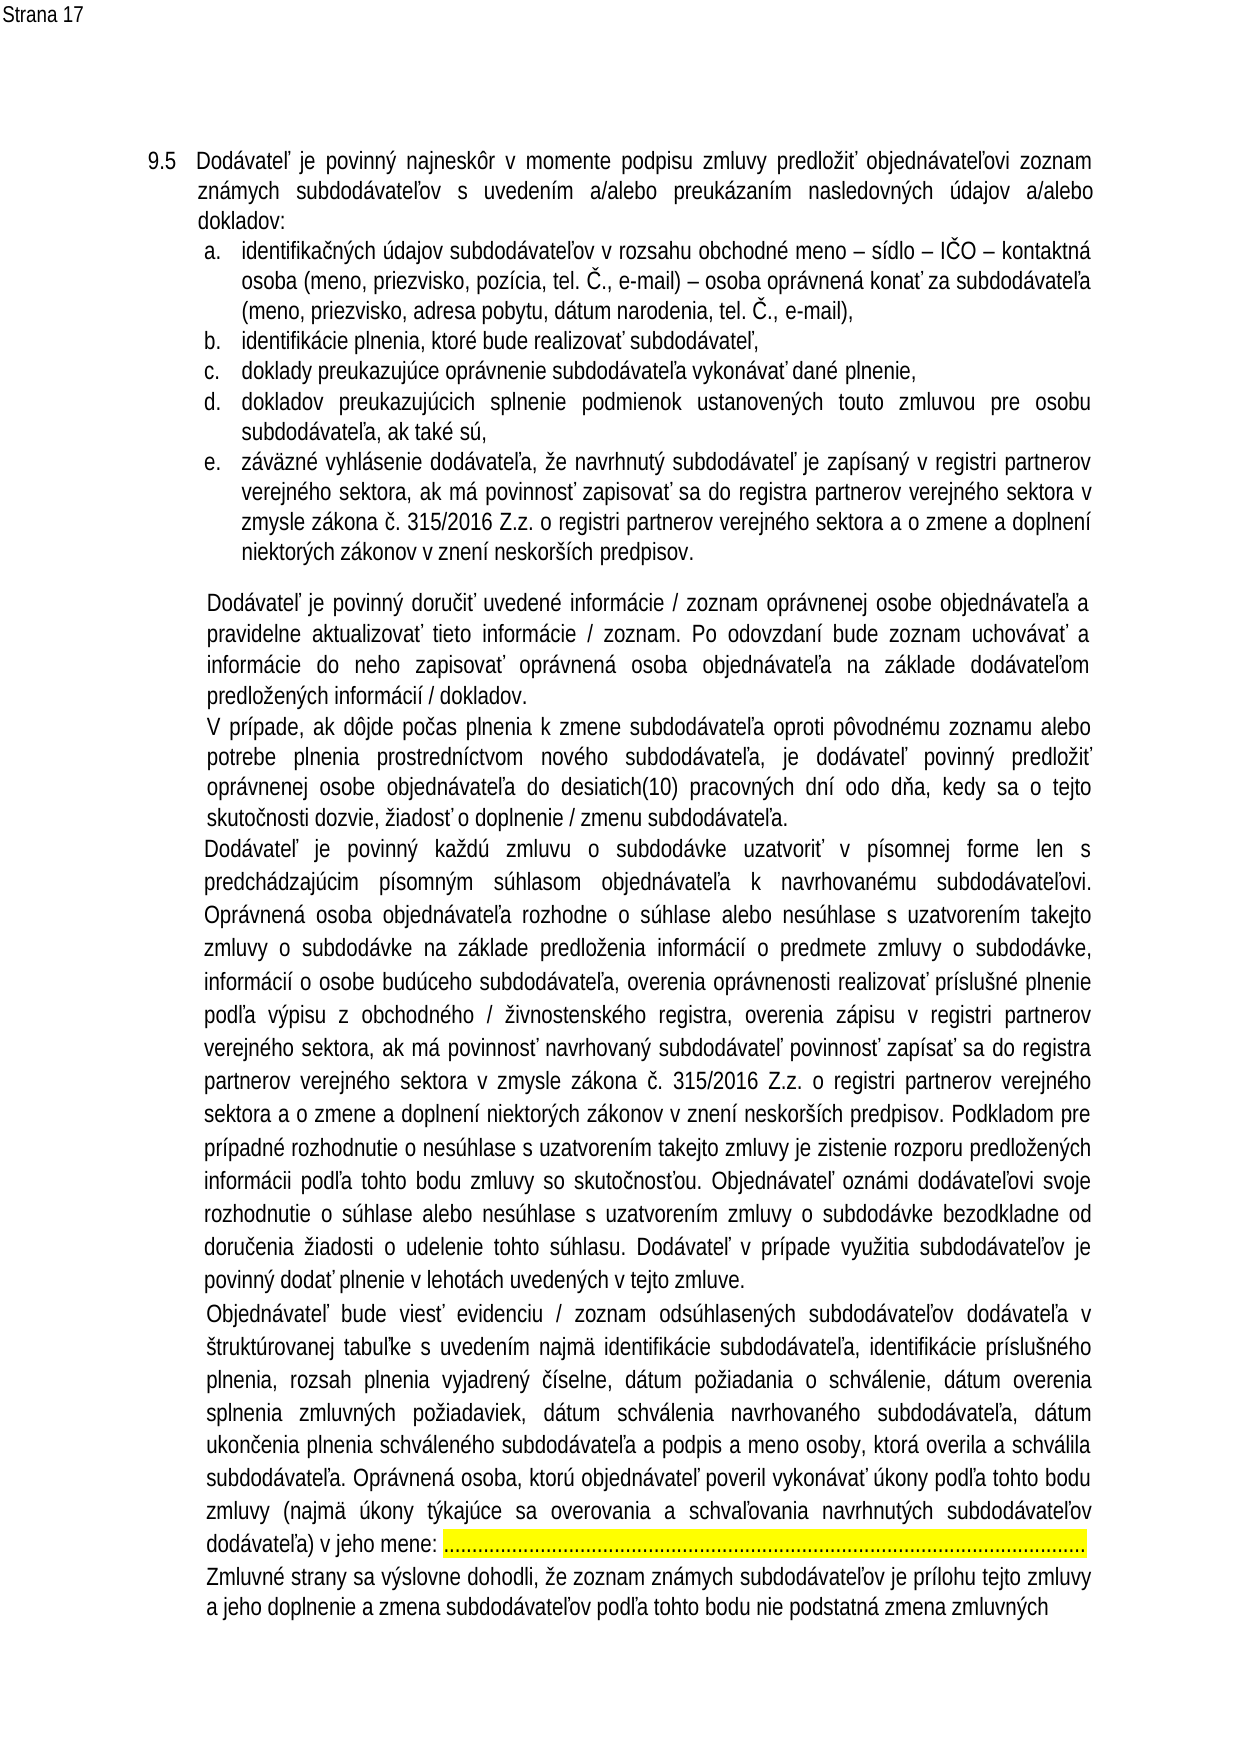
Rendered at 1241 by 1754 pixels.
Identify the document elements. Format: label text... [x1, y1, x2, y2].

text V prípade, ak dôjde počas plnenia k zmene subdodávateľa oproti pôvodnému zoznamu alebo potrebe plnenia prostredníctvom nového subdodávateľa, je dodávateľ povinný predložiť oprávnenej osobe objednávateľa do desiatich(10) pracovných dní odo dňa, kedy sa o tejto skutočnosti dozvie, žiadosť o doplnenie / zmenu subdodávateľa. [207, 712, 1093, 831]
list identifikácie plnenia, ktoré bude realizovať subdodávateľ, [204, 326, 1117, 355]
list dokladov preukazujúcich splnenie podmienok ustanovených touto zmluvou pre osobu subdodávateľa, ak také sú, [204, 387, 1093, 446]
text Zmluvné strany sa výslovne dohodli, že zoznam známych subdodávateľov je prílohu tejto zmluvy a jeho doplnenie a zmena subdodávateľov podľa tohto bodu nie podstatná zmena zmluvných [206, 1562, 1093, 1621]
list identifikačných údajov subdodávateľov v rozsahu obchodné meno – sídlo – IČO – kontaktná osoba (meno, priezvisko, pozícia, tel. Č., e-mail) – osoba oprávnená konať za subdodávateľa (meno, priezvisko, adresa pobytu, dátum narodenia, tel. Č., e-mail), [204, 236, 1093, 325]
list záväzné vyhlásenie dodávateľa, že navrhnutý subdodávateľ je zapísaný v registri partnerov verejného sektora, ak má povinnosť zapisovať sa do registra partnerov verejného sektora v zmysle zákona č. 315/2016 Z.z. o registri partnerov verejného sektora a o zmene a doplnení niektorých zákonov v znení neskorších predpisov. [204, 447, 1093, 566]
text Dodávateľ je povinný doručiť uvedené informácie / zoznam oprávnenej osobe objednávateľa a pravidelne aktualizovať tieto informácie / zoznam. Po odovzdaní bude zoznam uchovávať a informácie do neho zapisovať oprávnená osoba objednávateľa na základe dodávateľom predložených informácií / dokladov. [207, 588, 1091, 709]
list doklady preukazujúce oprávnenie subdodávateľa vykonávať dané plnenie, [204, 356, 1117, 385]
text Objednávateľ bude viesť evidenciu / zoznam odsúhlasených subdodávateľov dodávateľa v štruktúrovanej tabuľke s uvedením najmä identifikácie subdodávateľa, identifikácie príslušného plnenia, rozsah plnenia vyjadrený číselne, dátum požiadania o schválenie, dátum overenia splnenia zmluvných požiadaviek, dátum schválenia navrhovaného subdodávateľa, dátum ukončenia plnenia schváleného subdodávateľa a podpis a meno osoby, ktorá overila a schválila subdodávateľa. Oprávnená osoba, ktorú objednávateľ poveril vykonávať úkony podľa tohto bodu zmluvy (najmä úkony týkajúce sa overovania a schvaľovania navrhnutých subdodávateľov dodávateľa) v jeho mene: ................................................................................................................. [206, 1299, 1093, 1558]
list Dodávateľ je povinný najneskôr v momente podpisu zmluvy predložiť objednávateľovi zoznam známych subdodávateľov s uvedením a/alebo preukázaním nasledovných údajov a/alebo dokladov: [148, 146, 1093, 234]
text Dodávateľ je povinný každú zmluvu o subdodávke uzatvoriť v písomnej forme len s predchádzajúcim písomným súhlasom objednávateľa k navrhovanému subdodávateľovi. Oprávnená osoba objednávateľa rozhodne o súhlase alebo nesúhlase s uzatvorením takejto zmluvy o subdodávke na základe predloženia informácií o predmete zmluvy o subdodávke, informácií o osobe budúceho subdodávateľa, overenia oprávnenosti realizovať príslušné plnenie podľa výpisu z obchodného / živnostenského registra, overenia zápisu v registri partnerov verejného sektora, ak má povinnosť navrhovaný subdodávateľ povinnosť zapísať sa do registra partnerov verejného sektora v zmysle zákona č. 315/2016 Z.z. o registri partnerov verejného sektora a o zmene a doplnení niektorých zákonov v znení neskorších predpisov. Podkladom pre prípadné rozhodnutie o nesúhlase s uzatvorením takejto zmluvy je zistenie rozporu predložených informácii podľa tohto bodu zmluvy so skutočnosťou. Objednávateľ oznámi dodávateľovi svoje rozhodnutie o súhlase alebo nesúhlase s uzatvorením zmluvy o subdodávke bezodkladne od doručenia žiadosti o udelenie tohto súhlasu. Dodávateľ v prípade využitia subdodávateľov je povinný dodať plnenie v lehotách uvedených v tejto zmluve. [204, 833, 1093, 1294]
